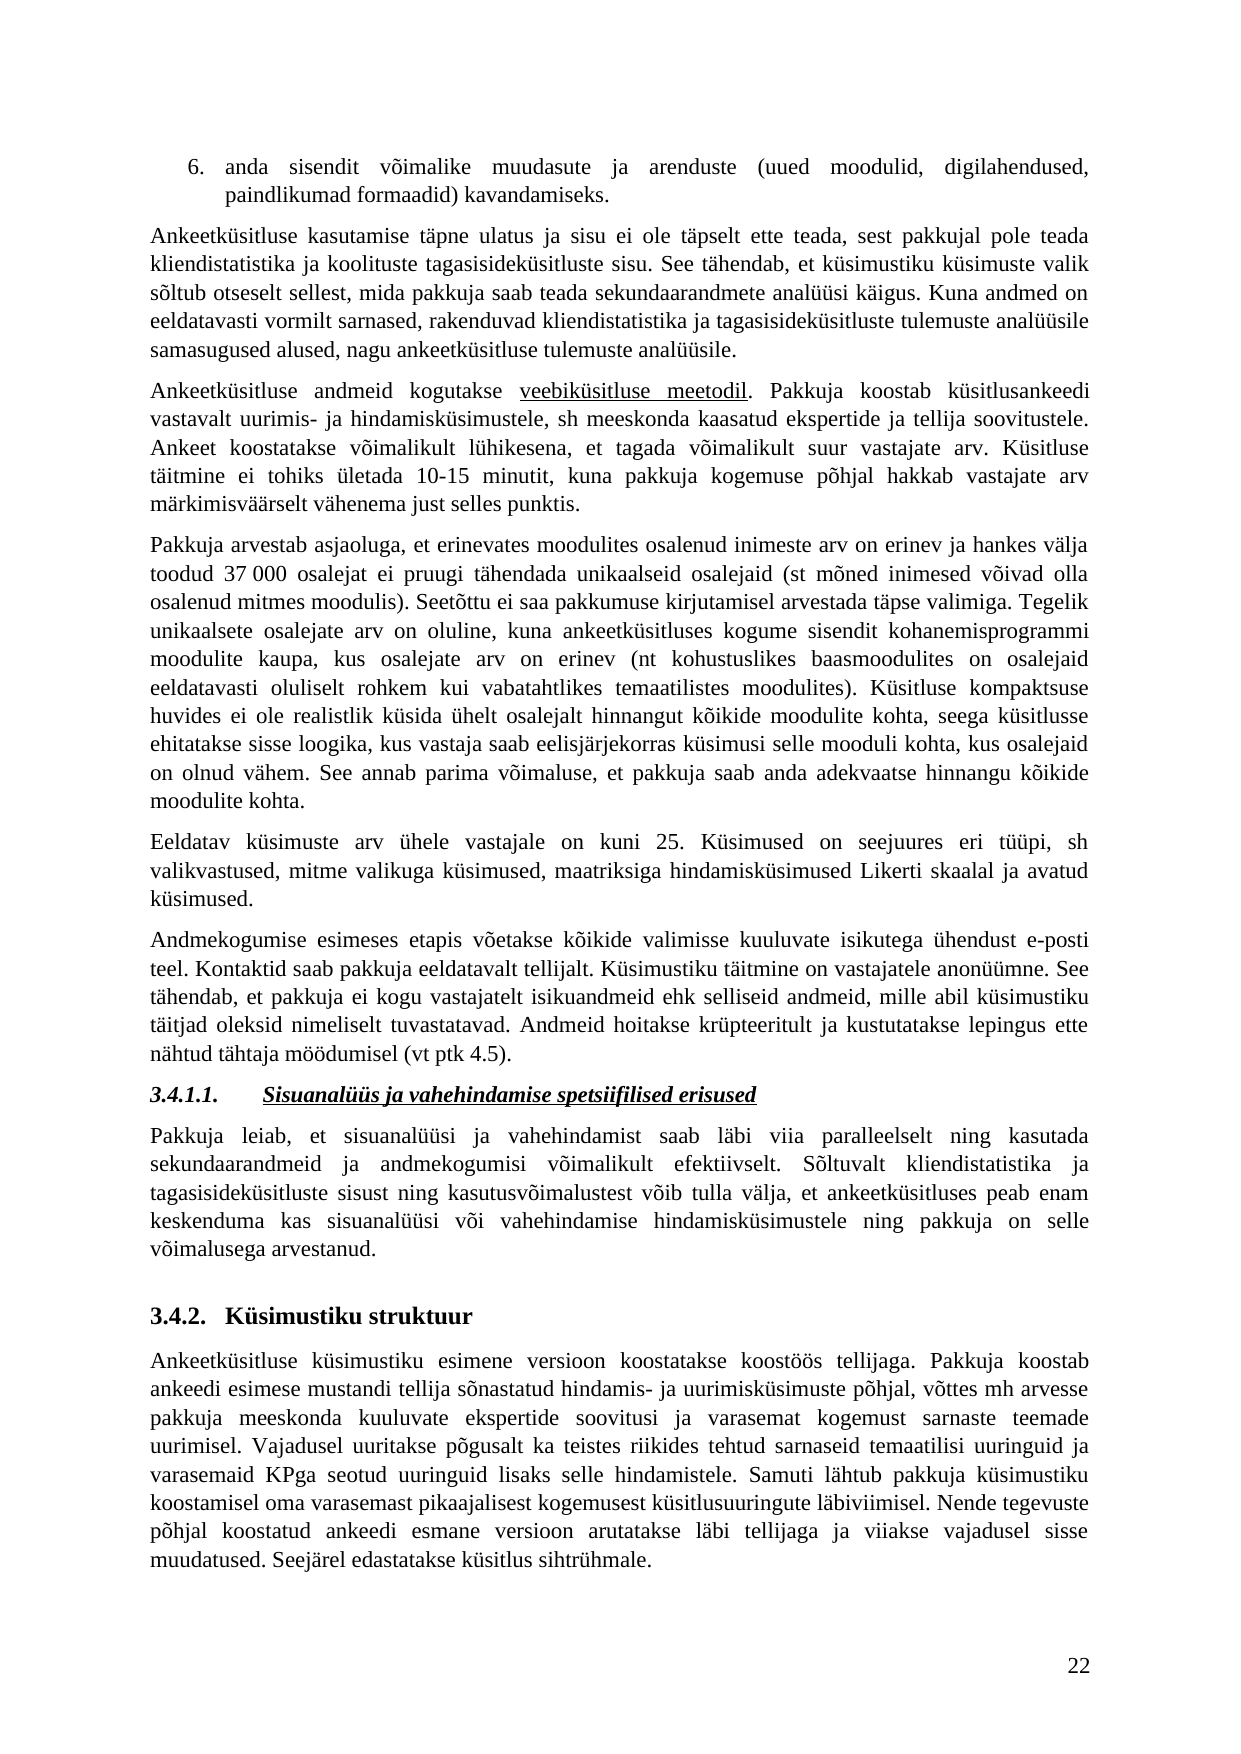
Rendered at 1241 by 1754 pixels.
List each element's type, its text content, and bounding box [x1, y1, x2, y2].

subtitle Sisuanalüüs ja vahehindamise spetsiifilised erisused [150, 1081, 1090, 1107]
text Andmekogumise esimeses etapis võetakse kõikide valimisse kuuluvate isikutega ühendust e-posti teel. Kontaktid saab pakkuja eeldatavalt tellijalt. Küsimustiku täitmine on vastajatele anonüümne. See tähendab, et pakkuja ei kogu vastajatelt isikuandmeid ehk selliseid andmeid, mille abil küsimustiku täitjad oleksid nimeliselt tuvastatavad. Andmeid hoitakse krüpteeritult ja kustutatakse lepingus ette nähtud tähtaja möödumisel (vt ptk 4.5). [150, 926, 1090, 1066]
text Ankeetküsitluse kasutamise täpne ulatus ja sisu ei ole täpselt ette teada, sest pakkujal pole teada kliendistatistika ja koolituste tagasisideküsitluste sisu. See tähendab, et küsimustiku küsimuste valik sõltub otseselt sellest, mida pakkuja saab teada sekundaarandmete analüüsi käigus. Kuna andmed on eeldatavasti vormilt sarnased, rakenduvad kliendistatistika ja tagasisideküsitluste tulemuste analüüsile samasugused alused, nagu ankeetküsitluse tulemuste analüüsile. [150, 222, 1090, 362]
text Ankeetküsitluse küsimustiku esimene versioon koostatakse koostöös tellijaga. Pakkuja koostab ankeedi esimese mustandi tellija sõnastatud hindamis- ja uurimisküsimuste põhjal, võttes mh arvesse pakkuja meeskonda kuuluvate ekspertide soovitusi ja varasemat kogemust sarnaste teemade uurimisel. Vajadusel uuritakse põgusalt ka teistes riikides tehtud sarnaseid temaatilisi uuringuid ja varasemaid KPga seotud uuringuid lisaks selle hindamistele. Samuti lähtub pakkuja küsimustiku koostamisel oma varasemast pikaajalisest kogemusest küsitlusuuringute läbiviimisel. Nende tegevuste põhjal koostatud ankeedi esmane versioon arutatakse läbi tellijaga ja viiakse vajadusel sisse muudatused. Seejärel edastatakse küsitlus sihtrühmale. [150, 1347, 1090, 1572]
subtitle Küsimustiku struktuur [150, 1301, 1090, 1330]
text Eeldatav küsimuste arv ühele vastajale on kuni 25. Küsimused on seejuures eri tüüpi, sh valikvastused, mitme valikuga küsimused, maatriksiga hindamisküsimused Likerti skaalal ja avatud küsimused. [150, 828, 1090, 912]
text Pakkuja leiab, et sisuanalüüsi ja vahehindamist saab läbi viia paralleelselt ning kasutada sekundaarandmeid ja andmekogumisi võimalikult efektiivselt. Sõltuvalt kliendistatistika ja tagasisideküsitluste sisust ning kasutusvõimalustest võib tulla välja, et ankeetküsitluses peab enam keskenduma kas sisuanalüüsi või vahehindamise hindamisküsimustele ning pakkuja on selle võimalusega arvestanud. [150, 1122, 1090, 1262]
text Ankeetküsitluse andmeid kogutakse veebiküsitluse meetodil. Pakkuja koostab küsitlusankeedi vastavalt uurimis- ja hindamisküsimustele, sh meeskonda kaasatud ekspertide ja tellija soovitustele. Ankeet koostatakse võimalikult lühikesena, et tagada võimalikult suur vastajate arv. Küsitluse täitmine ei tohiks ületada 10-15 minutit, kuna pakkuja kogemuse põhjal hakkab vastajate arv märkimisväärselt vähenema just selles punktis. [150, 377, 1090, 517]
text Pakkuja arvestab asjaoluga, et erinevates moodulites osalenud inimeste arv on erinev ja hankes välja toodud 37 000 osalejat ei pruugi tähendada unikaalseid osalejaid (st mõned inimesed võivad olla osalenud mitmes moodulis). Seetõttu ei saa pakkumuse kirjutamisel arvestada täpse valimiga. Tegelik unikaalsete osalejate arv on oluline, kuna ankeetküsitluses kogume sisendit kohanemisprogrammi moodulite kaupa, kus osalejate arv on erinev (nt kohustuslikes baasmoodulites on osalejaid eeldatavasti oluliselt rohkem kui vabatahtlikes temaatilistes moodulites). Küsitluse kompaktsuse huvides ei ole realistlik küsida ühelt osalejalt hinnangut kõikide moodulite kohta, seega küsitlusse ehitatakse sisse loogika, kus vastaja saab eelisjärjekorras küsimusi selle mooduli kohta, kus osalejaid on olnud vähem. See annab parima võimaluse, et pakkuja saab anda adekvaatse hinnangu kõikide moodulite kohta. [150, 531, 1090, 814]
list anda sisendit võimalike muudasute ja arenduste (uued moodulid, digilahendused, paindlikumad formaadid) kavandamiseks. [187, 153, 1090, 207]
